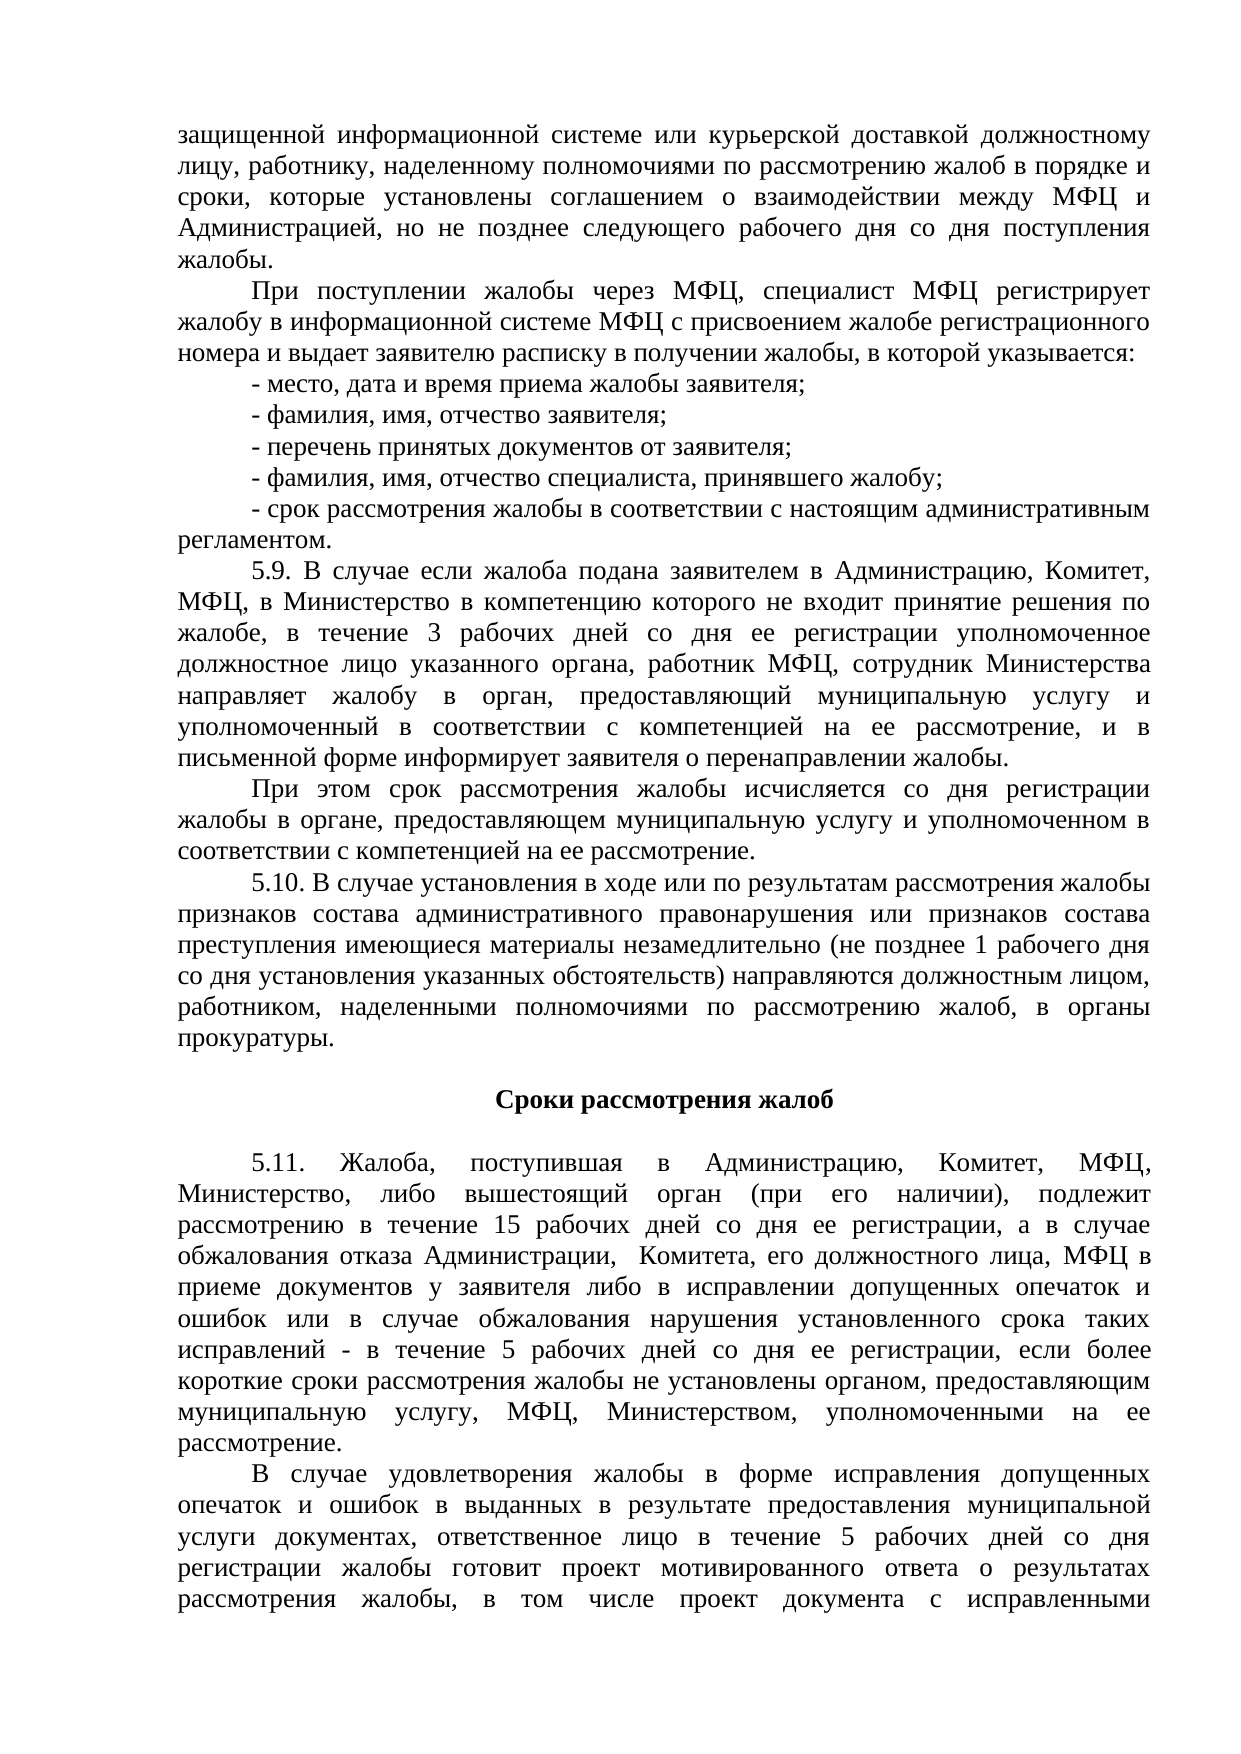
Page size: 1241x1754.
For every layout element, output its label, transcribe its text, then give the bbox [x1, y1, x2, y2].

text 5.9. В случае если жалоба подана заявителем в Администрацию, Комитет, МФЦ, в Министерство в компетенцию которого не входит принятие решения по жалобе, в течение 3 рабочих дней со дня ее регистрации уполномоченное должностное лицо указанного органа, работник МФЦ, сотрудник Министерства направляет жалобу в орган, предоставляющий муниципальную услугу и уполномоченный в соответствии с компетенцией на ее рассмотрение, и в письменной форме информирует заявителя о перенаправлении жалобы. [177, 554, 1152, 772]
text - фамилия, имя, отчество заявителя; [177, 398, 1152, 429]
text 5.11. Жалоба, поступившая в Администрацию, Комитет, МФЦ, Министерство, либо вышестоящий орган (при его наличии), подлежит рассмотрению в течение 15 рабочих дней со дня ее регистрации, а в случае обжалования отказа Администрации, Комитета, его должностного лица, МФЦ в приеме документов у заявителя либо в исправлении допущенных опечаток и ошибок или в случае обжалования нарушения установленного срока таких исправлений - в течение 5 рабочих дней со дня ее регистрации, если более короткие сроки рассмотрения жалобы не установлены органом, предоставляющим муниципальную услугу, МФЦ, Министерством, уполномоченными на ее рассмотрение. [177, 1146, 1152, 1457]
text 5.10. В случае установления в ходе или по результатам рассмотрения жалобы признаков состава административного правонарушения или признаков состава преступления имеющиеся материалы незамедлительно (не позднее 1 рабочего дня со дня установления указанных обстоятельств) направляются должностным лицом, работником, наделенными полномочиями по рассмотрению жалоб, в органы прокуратуры. [177, 866, 1152, 1052]
text - срок рассмотрения жалобы в соответствии с настоящим административным регламентом. [177, 492, 1152, 554]
text - место, дата и время приема жалобы заявителя; [177, 367, 1152, 398]
text Сроки рассмотрения жалоб [177, 1084, 1152, 1115]
text При этом срок рассмотрения жалобы исчисляется со дня регистрации жалобы в органе, предоставляющем муниципальную услугу и уполномоченном в соответствии с компетенцией на ее рассмотрение. [177, 772, 1152, 866]
text При поступлении жалобы через МФЦ, специалист МФЦ регистрирует жалобу в информационной системе МФЦ с присвоением жалобе регистрационного номера и выдает заявителю расписку в получении жалобы, в которой указывается: [177, 274, 1152, 367]
text - фамилия, имя, отчество специалиста, принявшего жалобу; [177, 461, 1152, 492]
text - перечень принятых документов от заявителя; [177, 429, 1152, 461]
